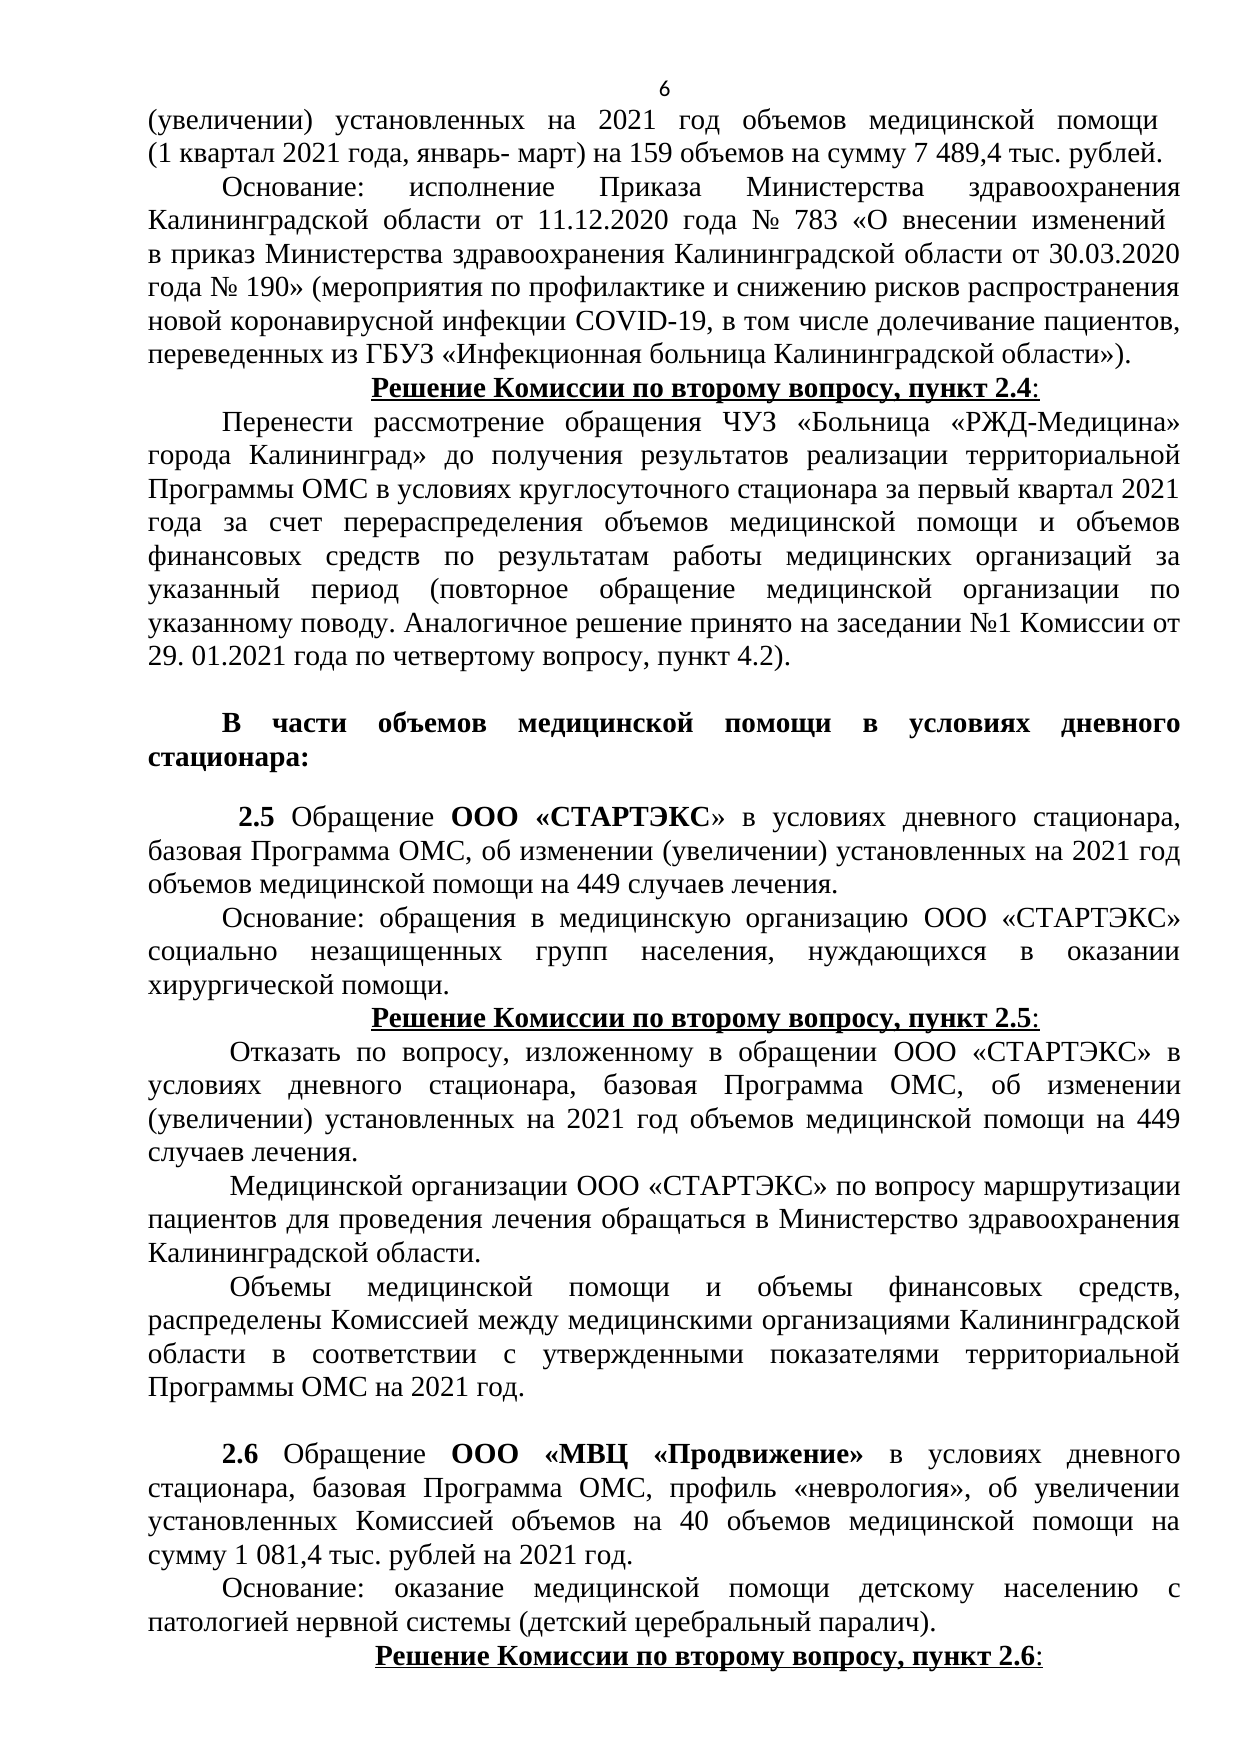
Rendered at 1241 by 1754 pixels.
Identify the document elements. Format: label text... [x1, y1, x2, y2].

text Решение Комиссии по второму вопросу, пункт 2.4: [148, 370, 1181, 404]
text Основание: обращения в медицинскую организацию ООО «СТАРТЭКС» социально незащищенных групп населения, нуждающихся в оказании хирургической помощи. [148, 900, 1181, 1000]
text Отказать по вопросу, изложенному в обращении ООО «СТАРТЭКС» в условиях дневного стационара, базовая Программа ОМС, об изменении (увеличении) установленных на 2021 год объемов медицинской помощи на 449 случаев лечения. [148, 1034, 1181, 1168]
text 2.5 Обращение ООО «СТАРТЭКС» в условиях дневного стационара, базовая Программа ОМС, об изменении (увеличении) установленных на 2021 год объемов медицинской помощи на 449 случаев лечения. [148, 799, 1181, 900]
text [148, 102, 1181, 169]
text В части объемов медицинской помощи в условиях дневного стационара: [148, 706, 1181, 773]
text Перенести рассмотрение обращения ЧУЗ «Больница «РЖД-Медицина» города Калининград» до получения результатов реализации территориальной Программы ОМС в условиях круглосуточного стационара за первый квартал 2021 года за счет перераспределения объемов медицинской помощи и объемов финансовых средств по результатам работы медицинских организаций за указанный период (повторное обращение медицинской организации по указанному поводу. Аналогичное решение принято на заседании №1 Комиссии от 29. 01.2021 года по четвертому вопросу, пункт 4.2). [148, 404, 1181, 672]
text Решение Комиссии по второму вопросу, пункт 2.6: [148, 1638, 1181, 1671]
text 2.6 Обращение ООО «МВЦ «Продвижение» в условиях дневного стационара, базовая Программа ОМС, профиль «неврология», об увеличении установленных Комиссией объемов на 40 объемов медицинской помощи на сумму 1 081,4 тыс. рублей на 2021 год. [148, 1436, 1181, 1571]
text Объемы медицинской помощи и объемы финансовых средств, распределены Комиссией между медицинскими организациями Калининградской области в соответствии с утвержденными показателями территориальной Программы ОМС на 2021 год. [148, 1269, 1181, 1403]
text Медицинской организации ООО «СТАРТЭКС» по вопросу маршрутизации пациентов для проведения лечения обращаться в Министерство здравоохранения Калининградской области. [148, 1168, 1181, 1269]
text Основание: оказание медицинской помощи детскому населению с патологией нервной системы (детский церебральный паралич). [148, 1571, 1181, 1638]
text Решение Комиссии по второму вопросу, пункт 2.5: [148, 1000, 1181, 1034]
text Основание: исполнение Приказа Министерства здравоохранения Калининградской области от 11.12.2020 года № 783 «О внесении изменений в приказ Министерства здравоохранения Калининградской области от 30.03.2020 года № 190» (мероприятия по профилактике и снижению рисков распространения новой коронавирусной инфекции COVID-19, в том числе долечивание пациентов, переведенных из ГБУЗ «Инфекционная больница Калининградской области»). [148, 169, 1181, 370]
